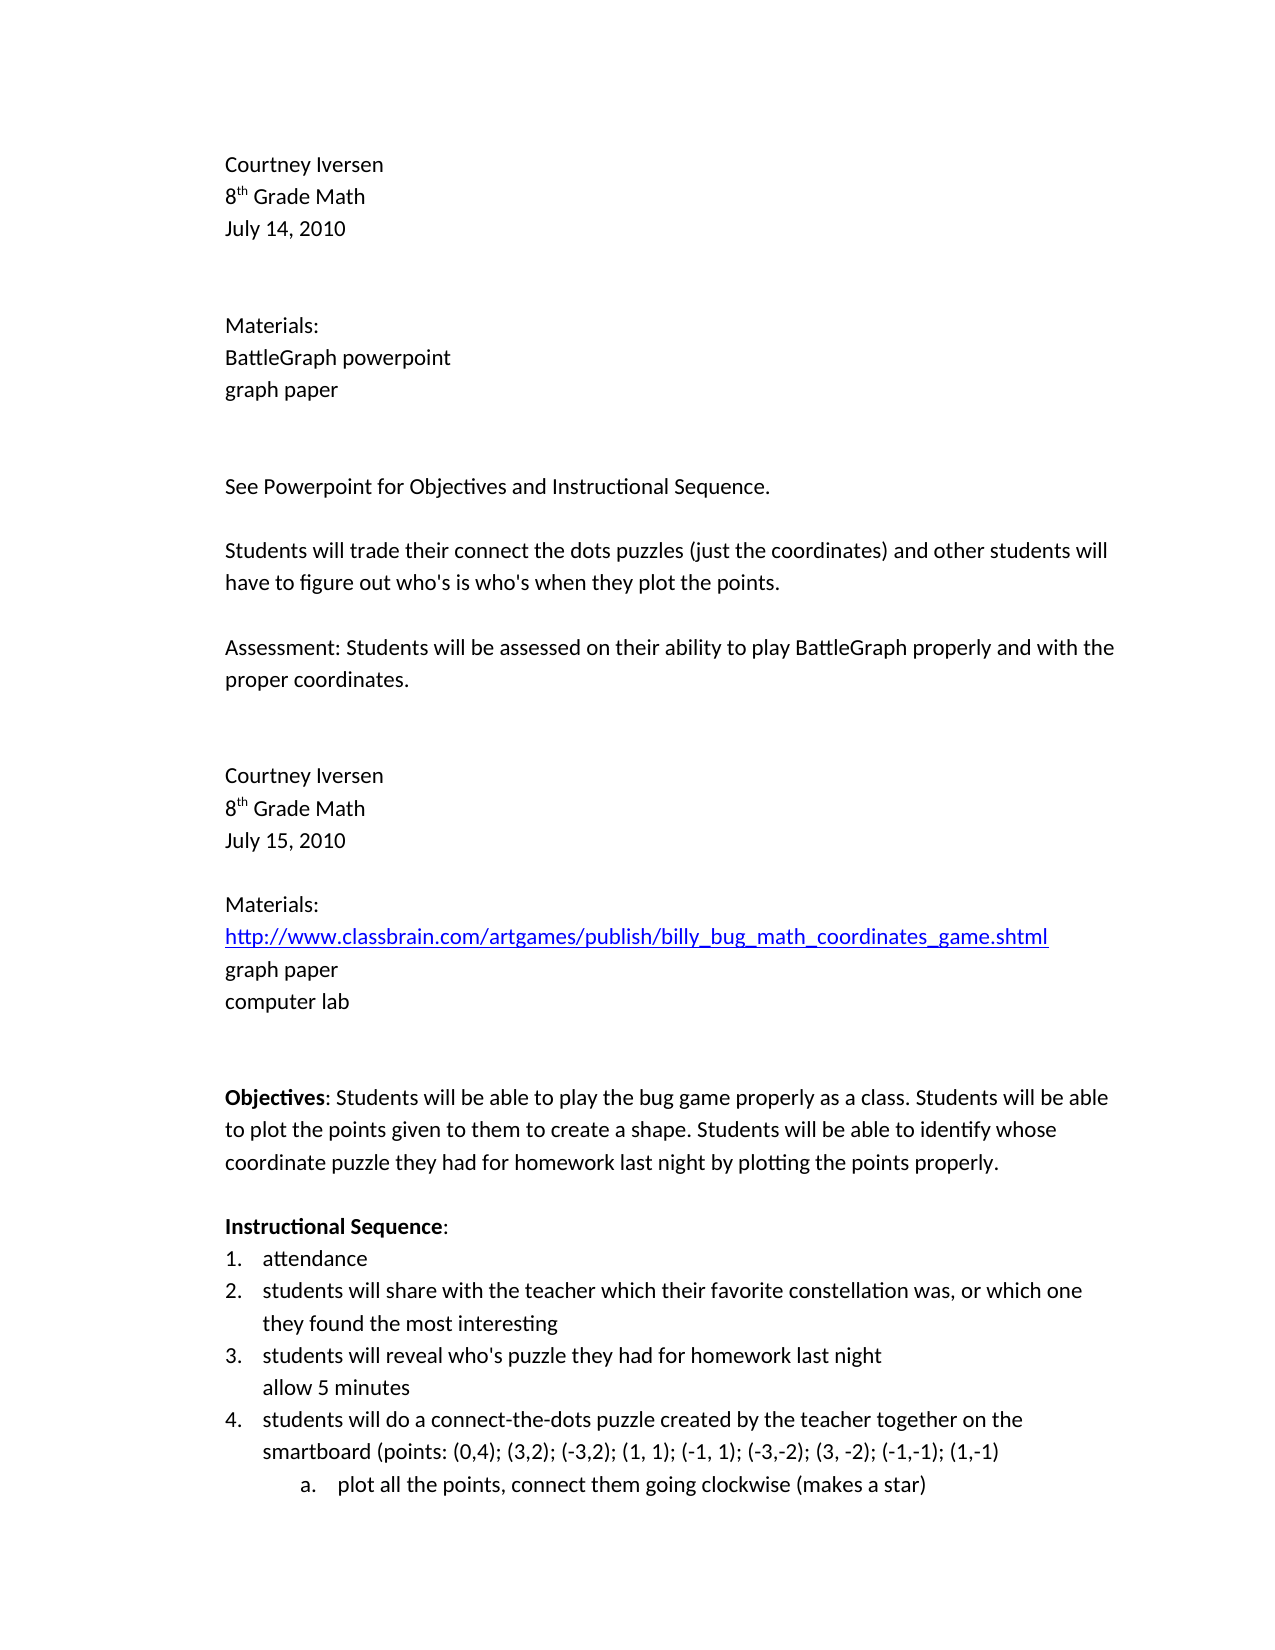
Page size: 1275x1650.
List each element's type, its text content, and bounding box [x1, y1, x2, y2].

list Materials: [225, 311, 1125, 339]
list plot all the points, connect them going clockwise (makes a star) [300, 1470, 1125, 1498]
list BattleGraph powerpoint [225, 343, 1125, 371]
list Objectives: Students will be able to play the bug game properly as a class. Students will be able to plot the points given to them to create a shape. Students will be able to identify whose coordinate puzzle they had for homework last night by plotting the points properly. [225, 1083, 1125, 1176]
list allow 5 minutes [262, 1373, 1125, 1401]
list Students will trade their connect the dots puzzles (just the coordinates) and other students will have to figure out who's is who's when they plot the points. [225, 536, 1125, 596]
list Materials: [225, 890, 1125, 918]
list students will reveal who's puzzle they had for homework last night [225, 1341, 1125, 1369]
list computer lab [225, 987, 1125, 1015]
list See Powerpoint for Objectives and Instructional Sequence. [225, 472, 1125, 500]
list students will do a connect-the-dots puzzle created by the teacher together on the smartboard (points: (0,4); (3,2); (-3,2); (1, 1); (-1, 1); (-3,-2); (3, -2); (-1,-1); (1,-1) [225, 1405, 1125, 1466]
list students will share with the teacher which their favorite constellation was, or which one they found the most interesting [225, 1277, 1125, 1337]
list attendance [225, 1244, 1125, 1272]
list Assessment: Students will be assessed on their ability to play BattleGraph properly and with the proper coordinates. [225, 633, 1125, 693]
list July 14, 2010 [225, 214, 1125, 242]
list 8th Grade Math [225, 794, 1125, 822]
list Courtney Iversen [225, 150, 1125, 178]
list http://www.classbrain.com/artgames/publish/billy_bug_math_coordinates_game.shtml [225, 922, 1125, 951]
list 8th Grade Math [225, 182, 1125, 210]
list Instructional Sequence: [225, 1212, 1125, 1240]
list July 15, 2010 [225, 826, 1125, 854]
list graph paper [225, 375, 1125, 403]
list Courtney Iversen [225, 762, 1125, 789]
list graph paper [225, 955, 1125, 983]
